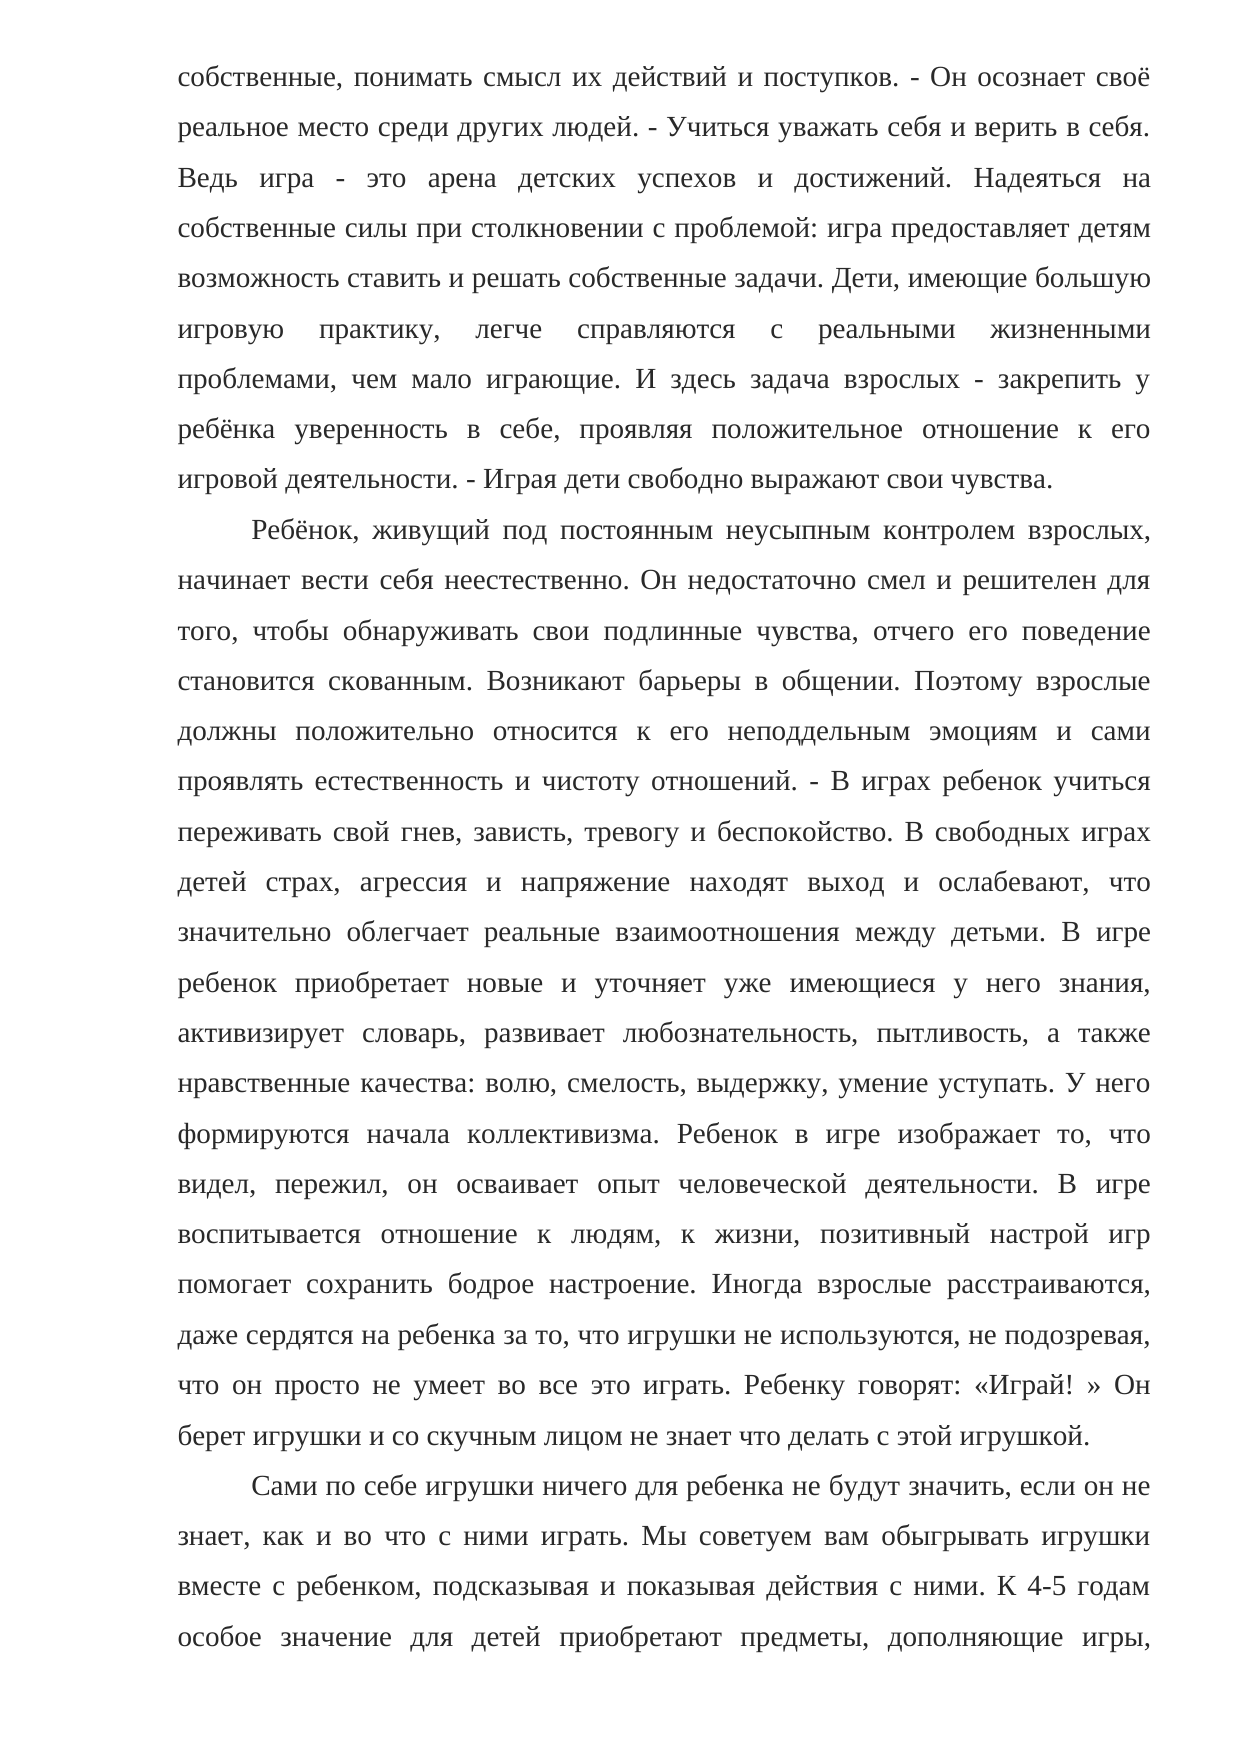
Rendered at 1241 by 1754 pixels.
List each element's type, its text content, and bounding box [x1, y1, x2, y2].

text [177, 59, 1152, 495]
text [177, 1468, 1152, 1652]
text Ребёнок, живущий под постоянным неусыпным контролем взрослых, начинает вести себя неестественно. Он недостаточно смел и решителен для того, чтобы обнаруживать свои подлинные чувства, отчего его поведение становится скованным. Возникают барьеры в общении. Поэтому взрослые должны положительно относится к его неподдельным эмоциям и сами проявлять естественность и чистоту отношений. - В играх ребенок учиться переживать свой гнев, зависть, тревогу и беспокойство. В свободных играх детей страх, агрессия и напряжение находят выход и ослабевают, что значительно облегчает реальные взаимоотношения между детьми. В игре ребенок приобретает новые и уточняет уже имеющиеся у него знания, активизирует словарь, развивает любознательность, пытливость, а также нравственные качества: волю, смелость, выдержку, умение уступать. У него формируются начала коллективизма. Ребенок в игре изображает то, что видел, пережил, он осваивает опыт человеческой деятельности. В игре воспитывается отношение к людям, к жизни, позитивный настрой игр помогает сохранить бодрое настроение. Иногда взрослые расстраиваются, даже сердятся на ребенка за то, что игрушки не используются, не подозревая, что он просто не умеет во все это играть. Ребенку говорят: «Играй! » Он берет игрушки и со скучным лицом не знает что делать с этой игрушкой. [177, 512, 1152, 1451]
